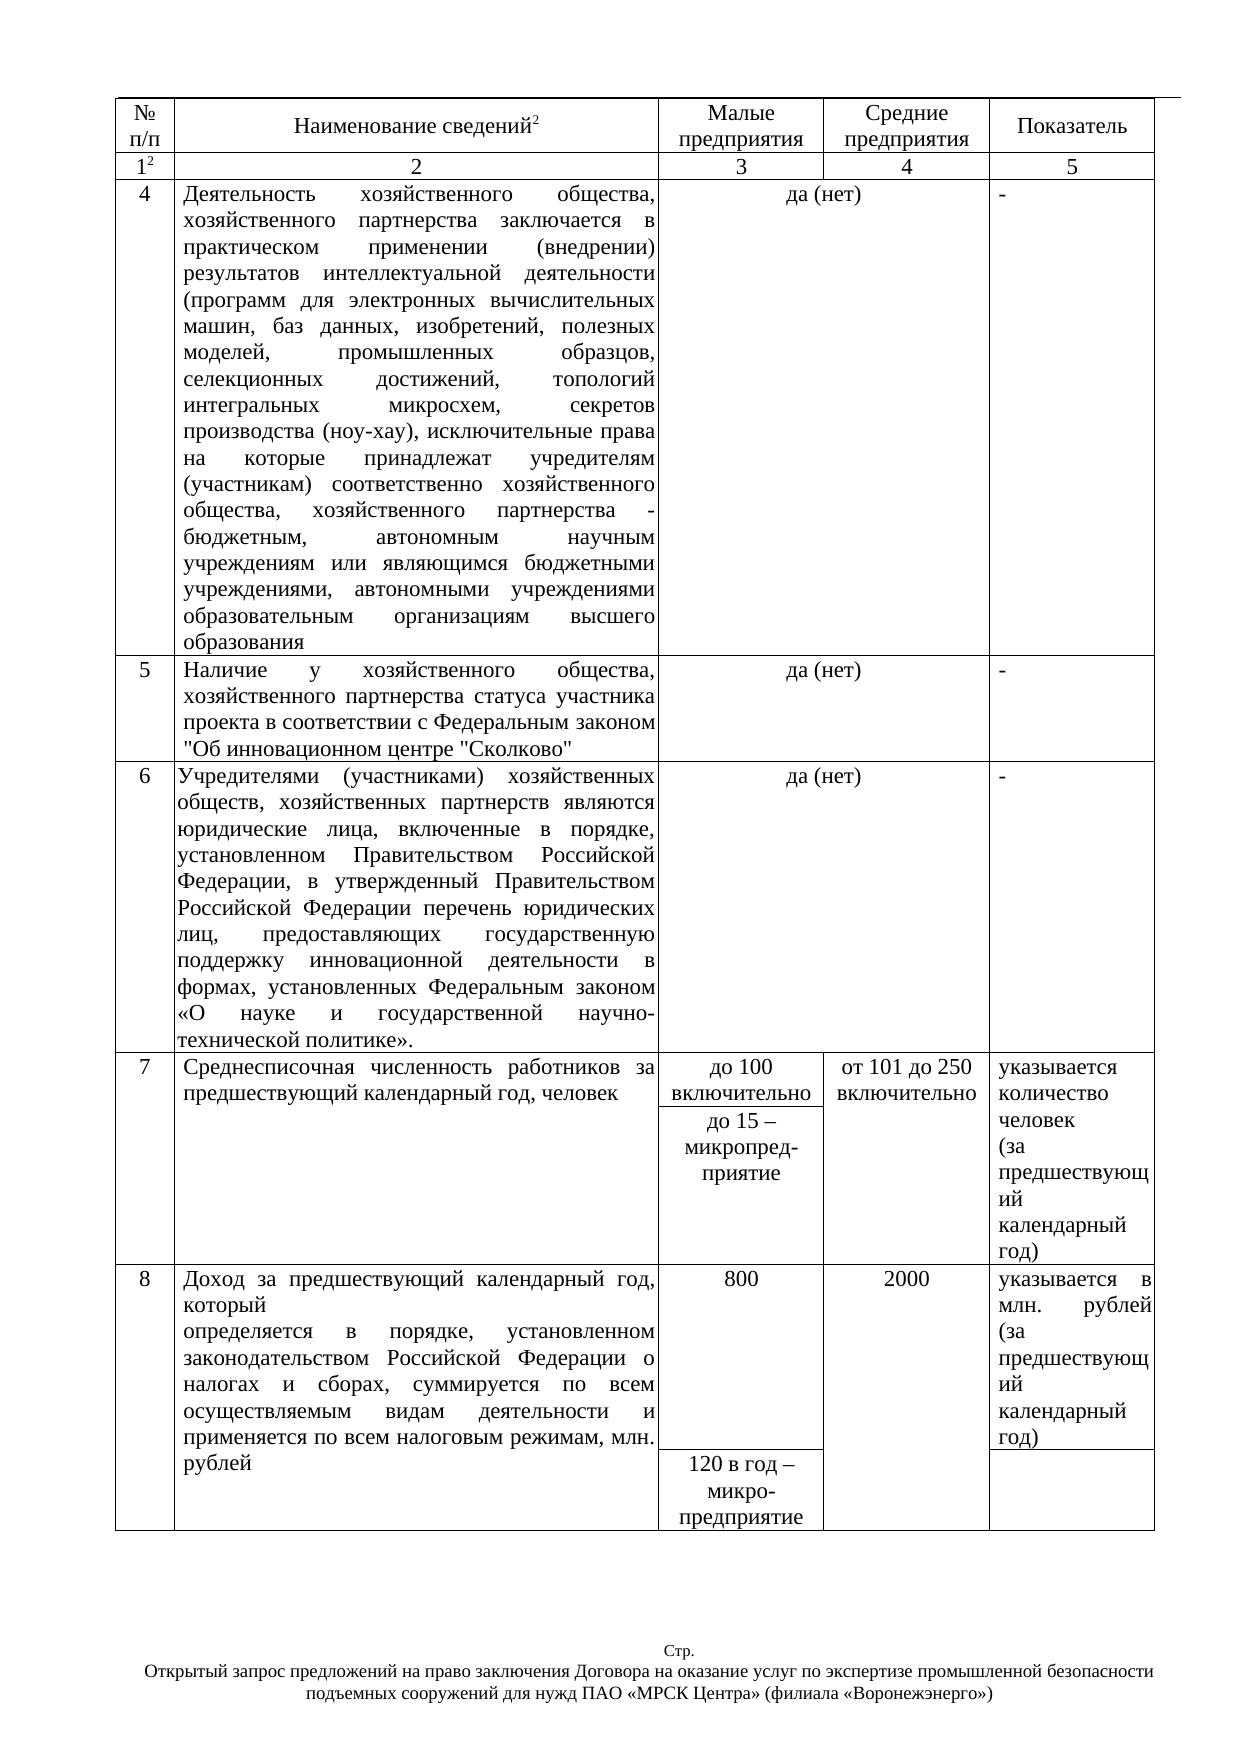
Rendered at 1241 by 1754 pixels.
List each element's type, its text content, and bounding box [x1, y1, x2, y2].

table_cell да (нет) [659, 180, 989, 654]
table_cell указывается в млн. рублей (за предшествующий календарный год) [990, 1265, 1154, 1449]
table_cell Наличие у хозяйственного общества, хозяйственного партнерства статуса участника проекта в соответствии с Федеральным законом "Об инновационном центре "Сколково" [175, 656, 658, 761]
table_header Малые предприятия [659, 99, 823, 152]
table_cell 12 [116, 153, 174, 179]
table_cell 3 [659, 153, 823, 179]
table_cell 4 [116, 180, 174, 654]
table_header Наименование сведений2 [175, 99, 658, 152]
table_cell да (нет) [659, 762, 989, 1052]
table_cell 2000 [824, 1265, 989, 1529]
table_cell - [990, 762, 1154, 1052]
table_cell 120 в год – микропредприятие [659, 1450, 823, 1529]
table_cell - [990, 656, 1154, 761]
table_cell да (нет) [659, 656, 989, 761]
table_cell 5 [116, 656, 174, 761]
table_cell [990, 1450, 1154, 1529]
table_header Показатель [990, 99, 1154, 152]
table_header № п/п [116, 99, 174, 152]
table_cell 8 [116, 1265, 174, 1529]
table_cell 6 [116, 762, 174, 1052]
table_cell 2 [175, 153, 658, 179]
table_cell указывается количество человек (за предшествующий календарный год) [990, 1053, 1154, 1264]
table_cell - [990, 180, 1154, 654]
table_cell Среднесписочная численность работников за предшествующий календарный год, человек [175, 1053, 658, 1264]
table_cell 5 [990, 153, 1154, 179]
table_cell до 100 включительно [659, 1053, 823, 1106]
table_cell 800 [659, 1265, 823, 1449]
table_cell Учредителями (участниками) хозяйственных обществ, хозяйственных партнерств являются юридические лица, включенные в порядке, установленном Правительством Российской Федерации, в утвержденный Правительством Российской Федерации перечень юридических лиц, предоставляющих государственную поддержку инновационной деятельности в формах, установленных Федеральным законом «О науке и государственной научно-технической политике». [175, 762, 658, 1052]
table_cell от 101 до 250 включительно [824, 1053, 989, 1264]
table_cell 4 [824, 153, 989, 179]
table_cell Деятельность хозяйственного общества, хозяйственного партнерства заключается в практическом применении (внедрении) результатов интеллектуальной деятельности (программ для электронных вычислительных машин, баз данных, изобретений, полезных моделей, промышленных образцов, селекционных достижений, топологий интегральных микросхем, секретов производства (ноу-хау), исключительные права на которые принадлежат учредителям (участникам) соответственно хозяйственного общества, хозяйственного партнерства - бюджетным, автономным научным учреждениям или являющимся бюджетными учреждениями, автономными учреждениями образовательным организациям высшего образования [175, 180, 658, 654]
table_cell Доход за предшествующий календарный год, который определяется в порядке, установленном законодательством Российской Федерации о налогах и сборах, суммируется по всем осуществляемым видам деятельности и применяется по всем налоговым режимам, млн. рублей [175, 1265, 658, 1529]
table_header Средние предприятия [824, 99, 989, 152]
table_cell до 15 – микропредприятие [659, 1107, 823, 1264]
table_cell 7 [116, 1053, 174, 1264]
